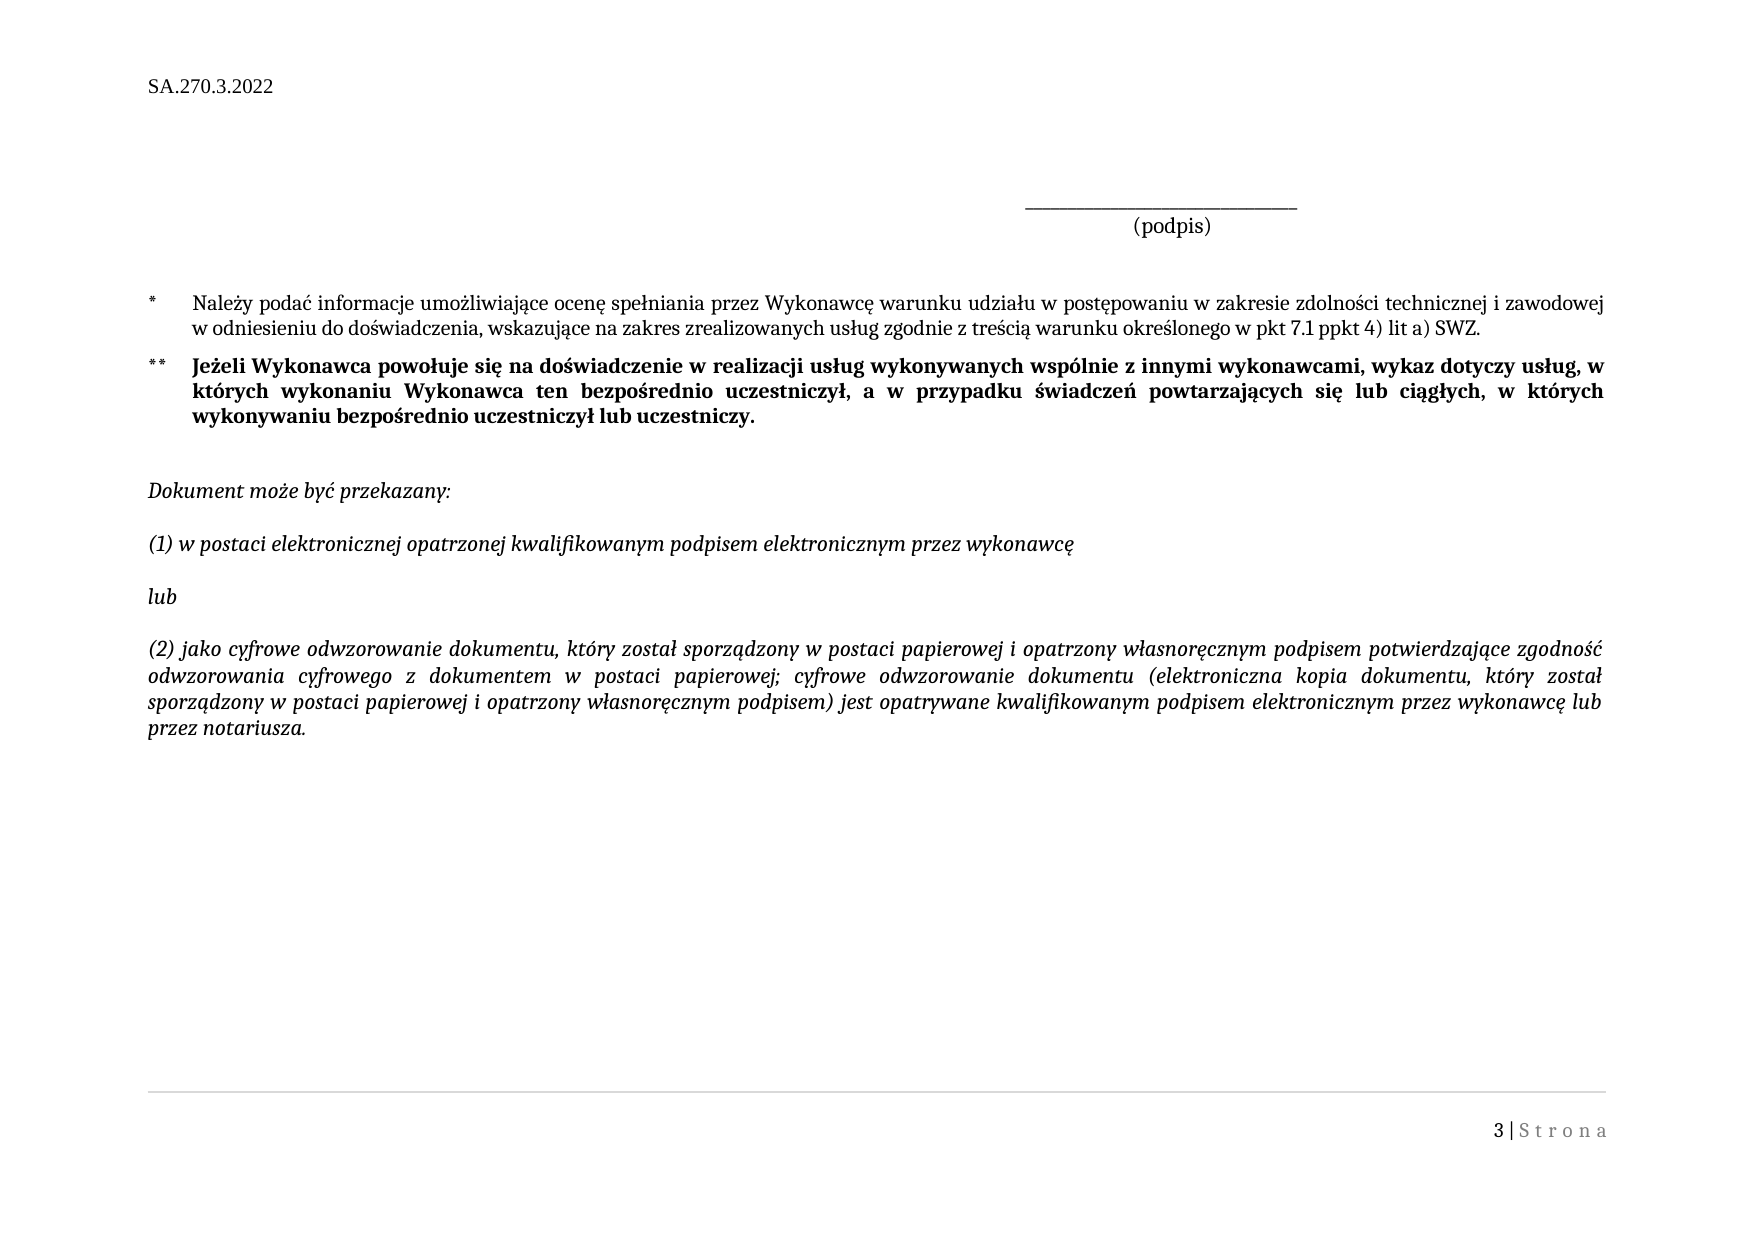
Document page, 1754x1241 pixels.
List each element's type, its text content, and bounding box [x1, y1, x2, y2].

text ________________________________ (podpis) [738, 186, 1606, 239]
text Dokument może być przekazany: (1) w postaci elektronicznej opatrzonej kwalifikowanym podpisem elektronicznym przez wykonawcę lub (2) jako cyfrowe odwzorowanie dokumentu, który został sporządzony w postaci papierowej i opatrzony własnoręcznym podpisem potwierdzające zgodność odwzorowania cyfrowego z dokumentem w postaci papierowej; cyfrowe odwzorowanie dokumentu (elektroniczna kopia dokumentu, który został sporządzony w postaci papierowej i opatrzony własnoręcznym podpisem) jest opatrywane kwalifikowanym podpisem elektronicznym przez wykonawcę lub przez notariusza. [148, 478, 1606, 742]
text ** Jeżeli Wykonawca powołuje się na doświadczenie w realizacji usług wykonywanych wspólnie z innymi wykonawcami, wykaz dotyczy usług, w których wykonaniu Wykonawca ten bezpośrednio uczestniczył, a w przypadku świadczeń powtarzających się lub ciągłych, w których wykonywaniu bezpośrednio uczestniczył lub uczestniczy. [148, 353, 1606, 429]
text * Należy podać informacje umożliwiające ocenę spełniania przez Wykonawcę warunku udziału w postępowaniu w zakresie zdolności technicznej i zawodowej w odniesieniu do doświadczenia, wskazujące na zakres zrealizowanych usług zgodnie z treścią warunku określonego w pkt 7.1 ppkt 4) lit a) SWZ. [148, 291, 1606, 341]
